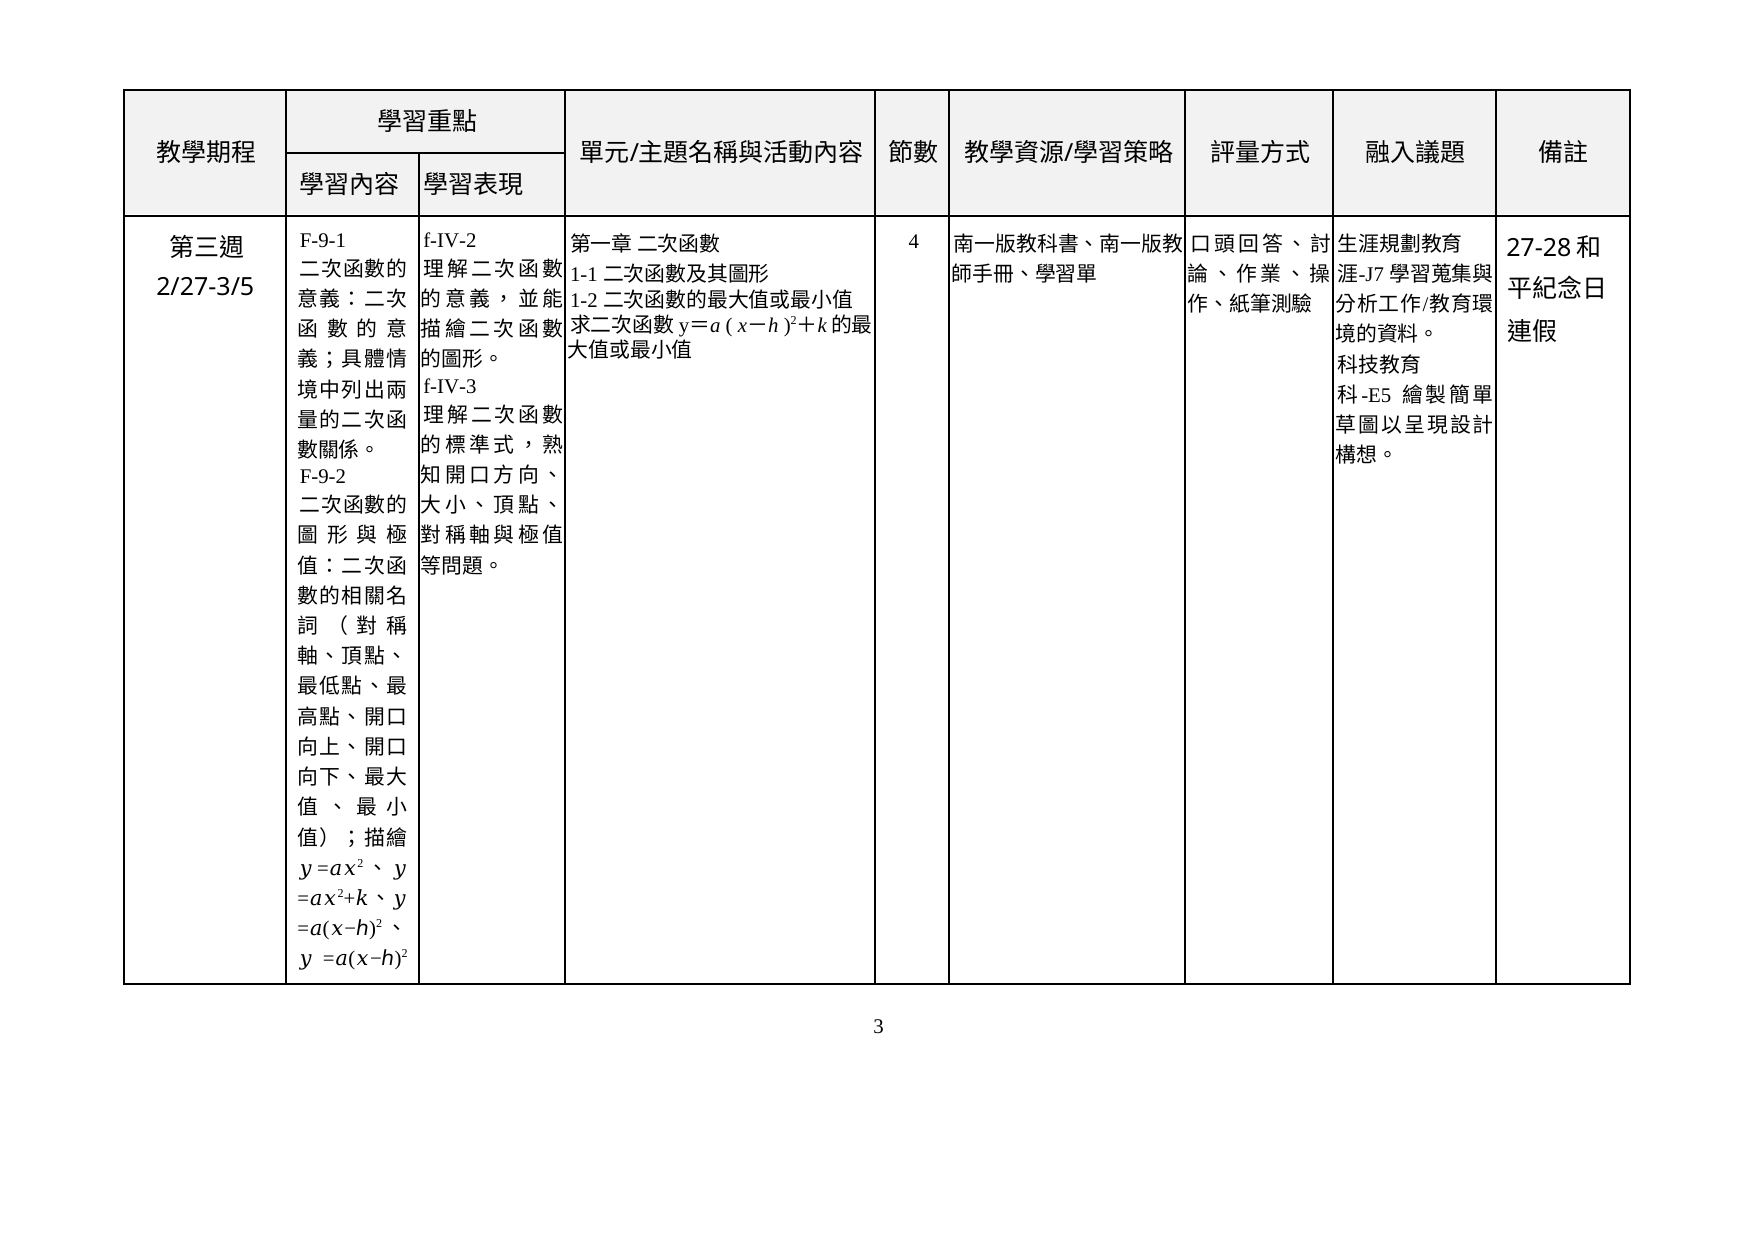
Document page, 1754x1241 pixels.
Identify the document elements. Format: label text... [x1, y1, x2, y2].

table_cell 27-28和平紀念日連假 [1497, 217, 1629, 982]
table_cell 4 [876, 217, 948, 982]
table_cell 學習表現 [420, 154, 564, 214]
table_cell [1334, 217, 1495, 982]
table_cell 學習內容 [287, 154, 418, 214]
table_header 單元/主題名稱與活動內容 [566, 91, 874, 214]
table_header 節數 [876, 91, 948, 214]
table_cell 第三週2/27-3/5 [125, 217, 285, 982]
table_header 學習重點 [287, 91, 564, 152]
table_header 教學期程 [125, 91, 285, 214]
table_cell 口頭回答、討論、作業、操作、紙筆測驗 [1186, 217, 1332, 982]
table_header 融入議題 [1334, 91, 1495, 214]
table_header 教學資源/學習策略 [950, 91, 1184, 214]
table_cell 南一版教科書、南一版教師手冊、學習單 [950, 217, 1184, 982]
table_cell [287, 217, 418, 982]
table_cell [566, 217, 874, 982]
table_header 備註 [1497, 91, 1629, 214]
table_header 評量方式 [1186, 91, 1332, 214]
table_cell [420, 217, 564, 982]
